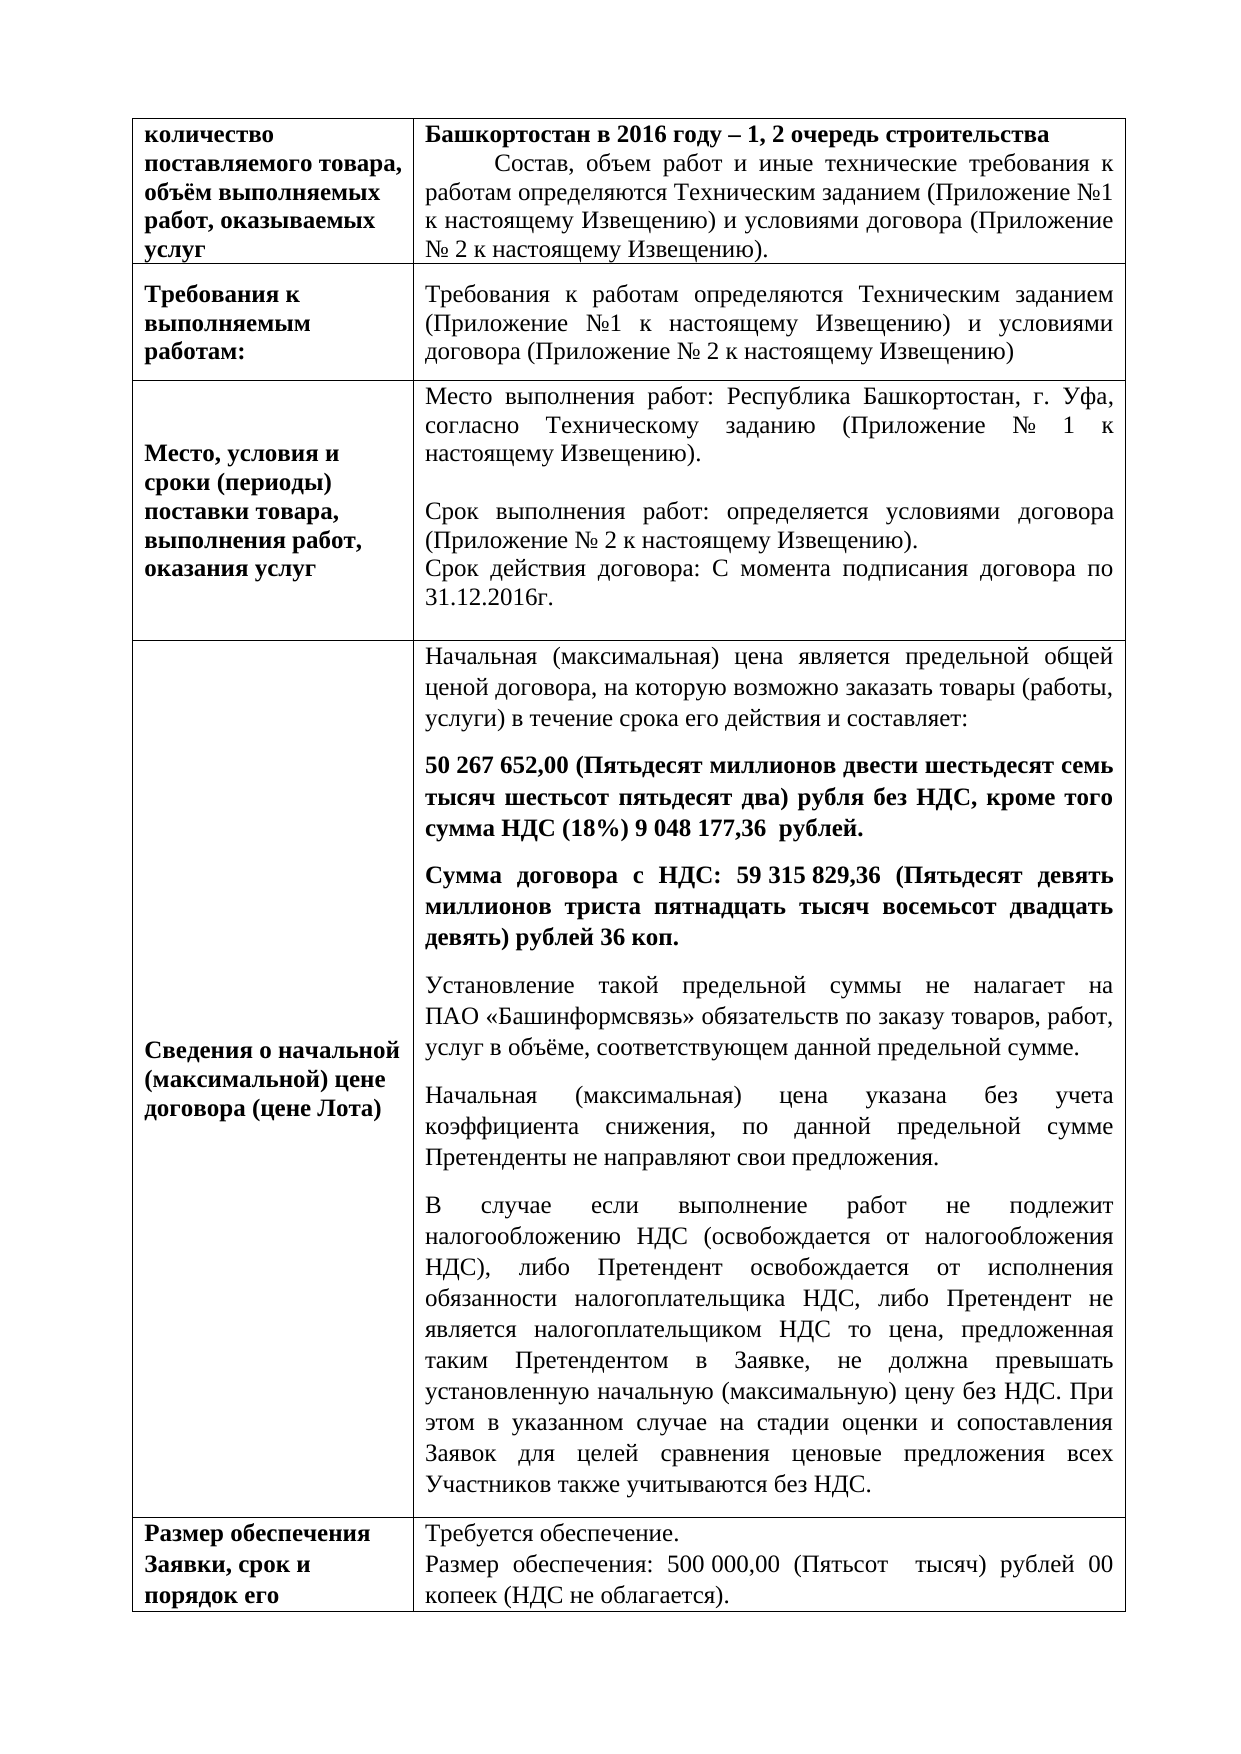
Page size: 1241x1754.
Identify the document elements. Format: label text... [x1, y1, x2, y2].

table_cell Место выполнения работ: Республика Башкортостан, г. Уфа, согласно Техническому заданию (Приложение № 1 к настоящему Извещению). Срок выполнения работ: определяется условиями договора (Приложение № 2 к настоящему Извещению). Срок действия договора: С момента подписания договора по 31.12.2016г. [414, 381, 1125, 640]
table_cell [133, 119, 413, 263]
table_cell Начальная (максимальная) цена является предельной общей ценой договора, на которую возможно заказать товары (работы, услуги) в течение срока его действия и составляет: 50 267 652,00 (Пятьдесят миллионов двести шестьдесят семь тысяч шестьсот пятьдесят два) рубля без НДС, кроме того сумма НДС (18%) 9 048 177,36 рублей. Сумма договора с НДС: 59 315 829,36 (Пятьдесят девять миллионов триста пятнадцать тысяч восемьсот двадцать девять) рублей 36 коп. Установление такой предельной суммы не налагает на ПАО «Башинформсвязь» обязательств по заказу товаров, работ, услуг в объёме, соответствующем данной предельной сумме. Начальная (максимальная) цена указана без учета коэффициента снижения, по данной предельной сумме Претенденты не направляют свои предложения. В случае если выполнение работ не подлежит налогообложению НДС (освобождается от налогообложения НДС), либо Претендент освобождается от исполнения обязанности налогоплательщика НДС, либо Претендент не является налогоплательщиком НДС то цена, предложенная таким Претендентом в Заявке, не должна превышать установленную начальную (максимальную) цену без НДС. При этом в указанном случае на стадии оценки и сопоставления Заявок для целей сравнения ценовые предложения всех Участников также учитываются без НДС. [414, 641, 1125, 1517]
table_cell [414, 1518, 1125, 1611]
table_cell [414, 119, 1125, 263]
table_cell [133, 1518, 413, 1611]
table_cell Требования к выполняемым работам: [133, 264, 413, 380]
table_cell Требования к работам определяются Техническим заданием (Приложение №1 к настоящему Извещению) и условиями договора (Приложение № 2 к настоящему Извещению) [414, 264, 1125, 380]
table_cell Место, условия и сроки (периоды) поставки товара, выполнения работ, оказания услуг [133, 381, 413, 640]
table_cell Сведения о начальной (максимальной) цене договора (цене Лота) [133, 641, 413, 1517]
